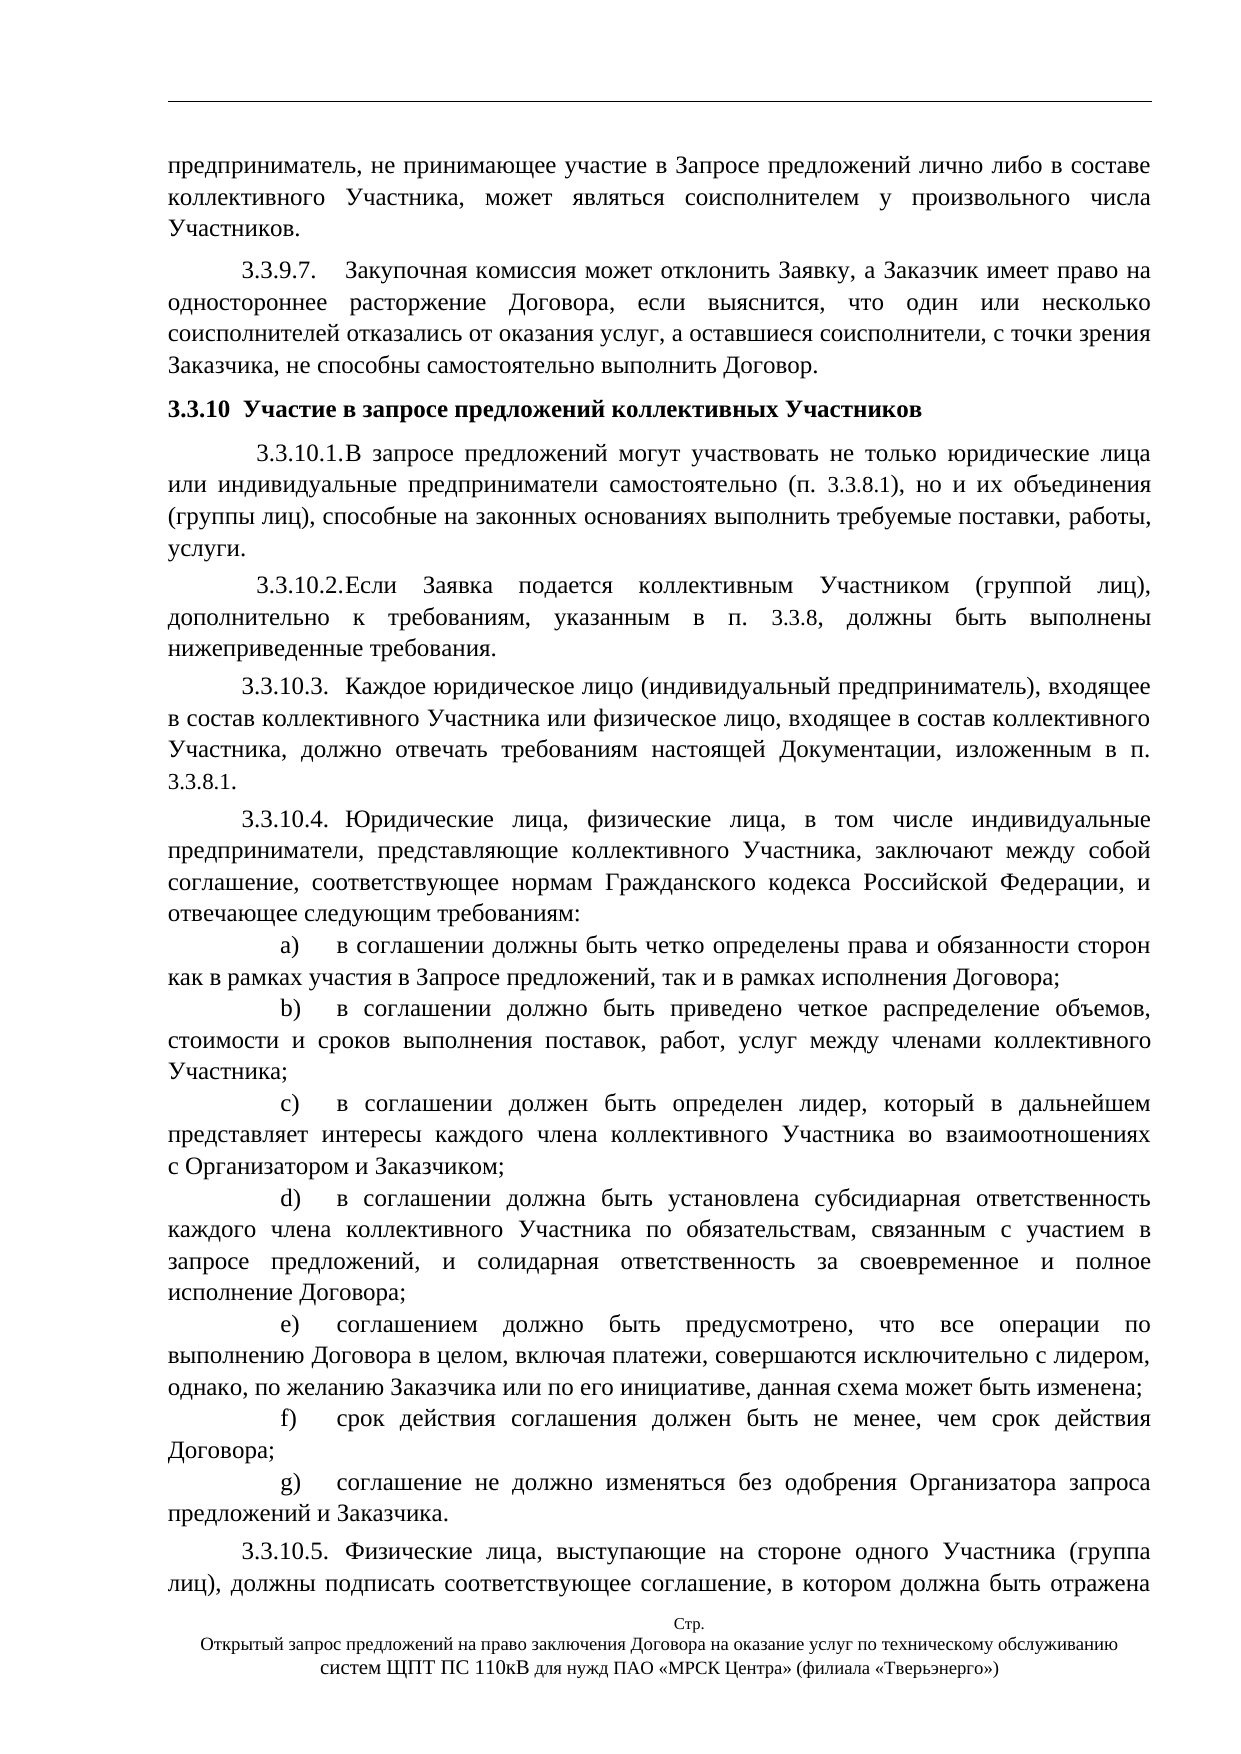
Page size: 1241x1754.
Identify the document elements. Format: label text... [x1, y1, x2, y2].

list срок действия соглашения должен быть не менее, чем срок действия Договора; [168, 1403, 1152, 1464]
list в соглашении должен быть определен лидер, который в дальнейшем представляет интересы каждого члена коллективного Участника во взаимоотношениях с Организатором и Заказчиком; [168, 1088, 1152, 1180]
list Закупочная комиссия может отклонить Заявку, а Заказчик имеет право на одностороннее расторжение Договора, если выяснится, что один или несколько соисполнителей отказались от оказания услуг, а оставшиеся соисполнители, с точки зрения Заказчика, не способны самостоятельно выполнить Договор. [168, 255, 1152, 378]
list Юридические лица, физические лица, в том числе индивидуальные предприниматели, представляющие коллективного Участника, заключают между собой соглашение, соответствующее нормам Гражданского кодекса Российской Федерации, и отвечающее следующим требованиям: [168, 804, 1152, 927]
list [168, 1536, 1152, 1596]
list Если Заявка подается коллективным Участником (группой лиц), дополнительно к требованиям, указанным в п. 3.3.8, должны быть выполнены нижеприведенные требования. [168, 570, 1152, 662]
list соглашением должно быть предусмотрено, что все операции по выполнению Договора в целом, включая платежи, совершаются исключительно с лидером, однако, по желанию Заказчика или по его инициативе, данная схема может быть изменена; [168, 1309, 1152, 1401]
list В запросе предложений могут участвовать не только юридические лица или индивидуальные предприниматели самостоятельно (п. 3.3.8.1), но и их объединения (группы лиц), способные на законных основаниях выполнить требуемые поставки, работы, услуги. [168, 438, 1152, 561]
list соглашение не должно изменяться без одобрения Организатора запроса предложений и Заказчика. [168, 1467, 1152, 1527]
list в соглашении должна быть установлена субсидиарная ответственность каждого члена коллективного Участника по обязательствам, связанным с участием в запросе предложений, и солидарная ответственность за своевременное и полное исполнение Договора; [168, 1183, 1152, 1306]
subtitle Участие в запросе предложений коллективных Участников [168, 394, 1152, 423]
list в соглашении должно быть приведено четкое распределение объемов, стоимости и сроков выполнения поставок, работ, услуг между членами коллективного Участника; [168, 993, 1152, 1085]
list Каждое юридическое лицо (индивидуальный предприниматель), входящее в состав коллективного Участника или физическое лицо, входящее в состав коллективного Участника, должно отвечать требованиям настоящей Документации, изложенным в п. 3.3.8.1. [168, 671, 1152, 795]
list в соглашении должны быть четко определены права и обязанности сторон как в рамках участия в Запросе предложений, так и в рамках исполнения Договора; [168, 930, 1152, 990]
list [168, 150, 1152, 242]
